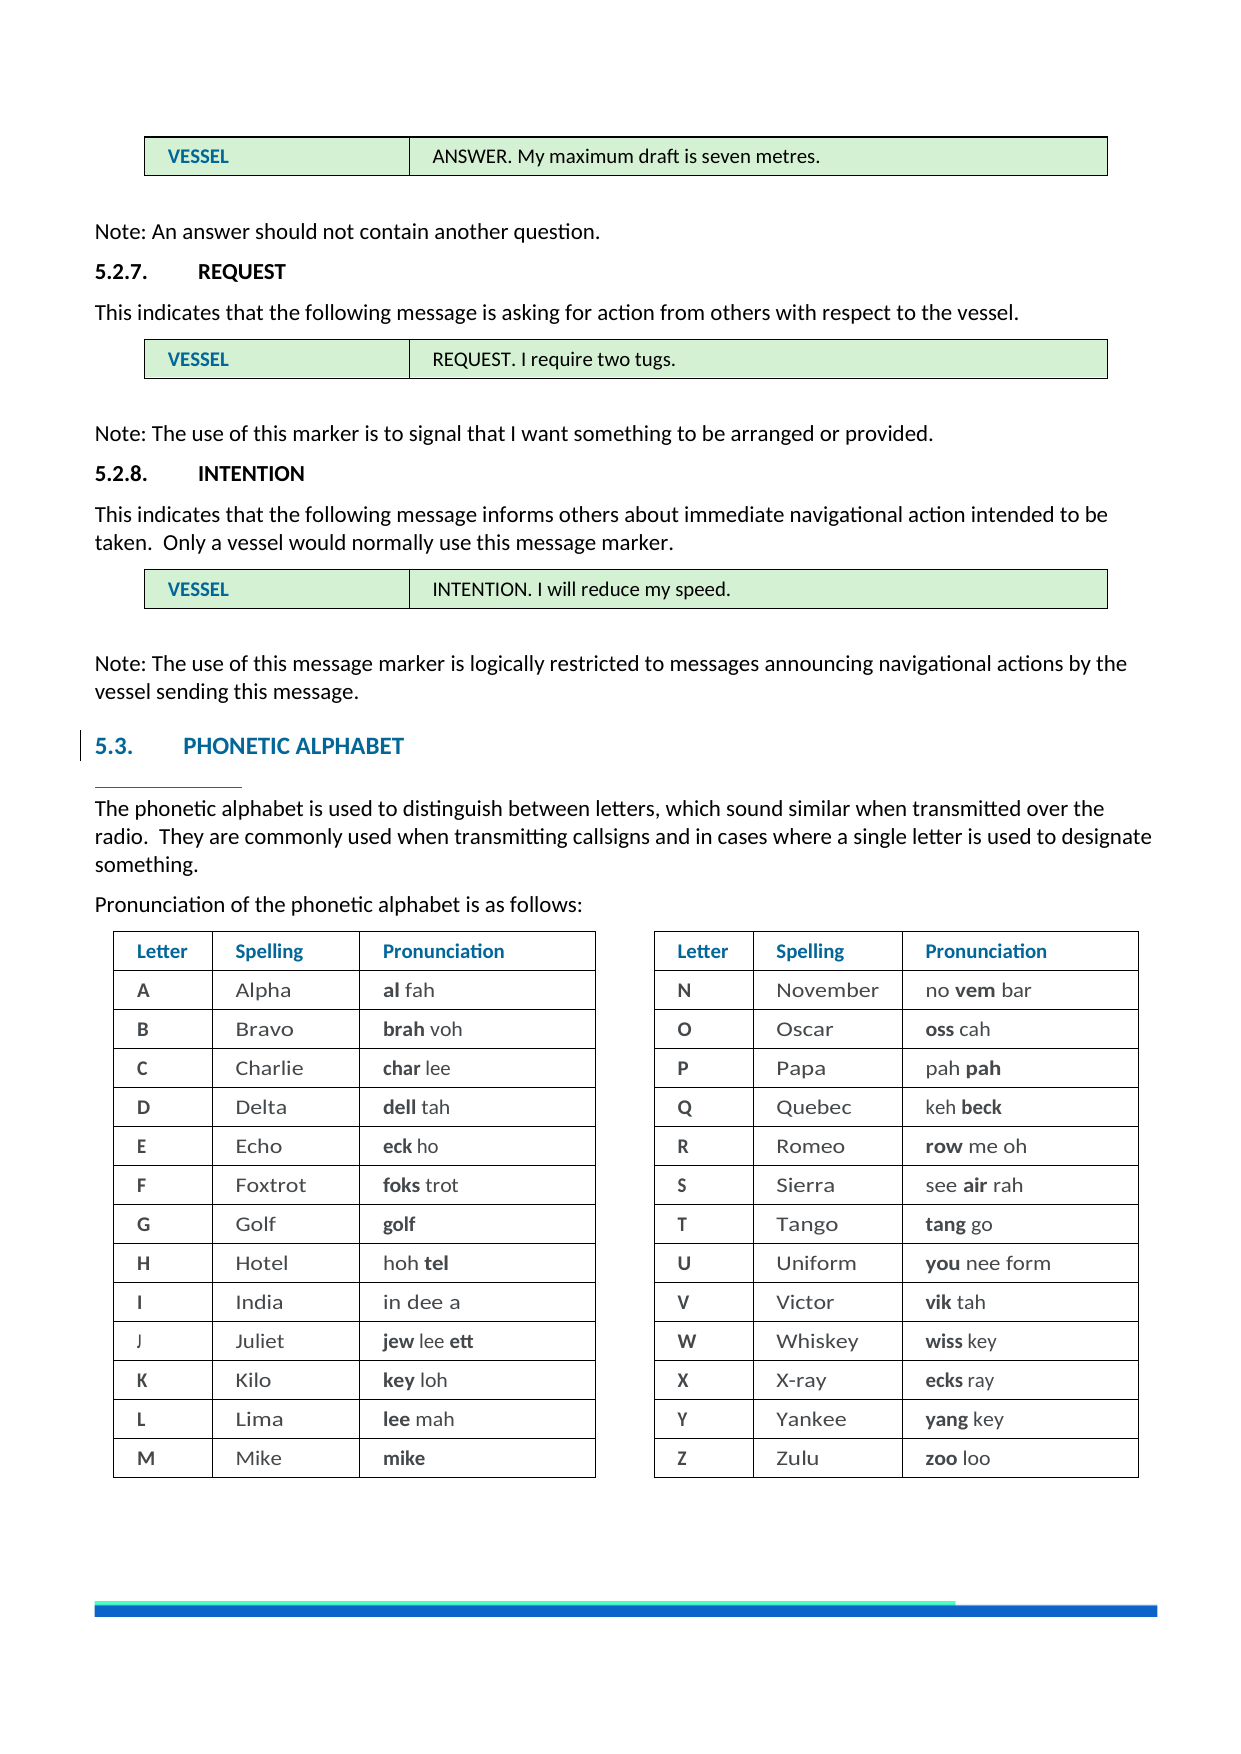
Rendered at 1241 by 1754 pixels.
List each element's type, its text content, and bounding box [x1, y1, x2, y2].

table_cell Lima [213, 1400, 359, 1438]
table_cell eck ho [360, 1127, 595, 1165]
table_cell al fah [360, 971, 595, 1009]
table_cell [596, 1009, 654, 1048]
table_cell zoo loo [903, 1439, 1138, 1477]
table_cell no vem bar [903, 971, 1138, 1009]
table_header Spelling [213, 932, 359, 970]
table_cell November [754, 971, 902, 1009]
table_cell Delta [213, 1088, 359, 1126]
table_header Letter [655, 932, 753, 970]
table_cell Juliet [213, 1322, 359, 1360]
table_cell pah pah [903, 1049, 1138, 1087]
table_cell see air rah [903, 1166, 1138, 1204]
table_cell dell tah [360, 1088, 595, 1126]
table_cell brah voh [360, 1010, 595, 1048]
table_header VESSEL [145, 138, 409, 175]
table_cell Whiskey [754, 1322, 902, 1360]
table_cell char lee [360, 1049, 595, 1087]
table_cell X-ray [754, 1361, 902, 1399]
table_cell L [114, 1400, 212, 1438]
table_cell row me oh [903, 1127, 1138, 1165]
text Note: The use of this message marker is logically restricted to messages announcing navigational actions by the vessel sending this message. [94, 649, 1157, 705]
table_cell [596, 970, 654, 1009]
text Note: The use of this marker is to signal that I want something to be arranged or provided. [94, 419, 1157, 447]
subtitle INTENTION [94, 459, 1157, 488]
table_header Spelling [754, 932, 902, 970]
picture [94, 1601, 1158, 1617]
table_header [596, 931, 654, 970]
text This indicates that the following message informs others about immediate navigational action intended to be taken. Only a vessel would normally use this message marker. [94, 500, 1157, 556]
table_cell O [655, 1010, 753, 1048]
table_cell India [213, 1283, 359, 1321]
table_cell W [655, 1322, 753, 1360]
table_cell H [114, 1244, 212, 1282]
table_header REQUEST. I require two tugs. [410, 340, 1107, 377]
table_cell golf [360, 1205, 595, 1243]
table_cell B [114, 1010, 212, 1048]
table_cell [596, 1438, 654, 1477]
table_cell M [114, 1439, 212, 1477]
table_cell Papa [754, 1049, 902, 1087]
table_header Letter [114, 932, 212, 970]
table_cell X [655, 1361, 753, 1399]
table_cell K [114, 1361, 212, 1399]
table_cell [596, 1321, 654, 1360]
table_cell Zulu [754, 1439, 902, 1477]
table_cell E [114, 1127, 212, 1165]
table_cell Oscar [754, 1010, 902, 1048]
text The phonetic alphabet is used to distinguish between letters, which sound similar when transmitted over the radio. They are commonly used when transmitting callsigns and in cases where a single letter is used to designate something. [94, 794, 1157, 878]
table_cell Sierra [754, 1166, 902, 1204]
table_cell J [114, 1322, 212, 1360]
table_cell Hotel [213, 1244, 359, 1282]
table_cell [596, 1204, 654, 1243]
table_cell hoh tel [360, 1244, 595, 1282]
table_cell Victor [754, 1283, 902, 1321]
table_cell I [114, 1283, 212, 1321]
table_cell you nee form [903, 1244, 1138, 1282]
table_cell [596, 1399, 654, 1438]
table_cell Uniform [754, 1244, 902, 1282]
table_cell Romeo [754, 1127, 902, 1165]
table_cell Charlie [213, 1049, 359, 1087]
table_cell Y [655, 1400, 753, 1438]
table_header INTENTION. I will reduce my speed. [410, 570, 1107, 608]
table_cell G [114, 1205, 212, 1243]
table_cell S [655, 1166, 753, 1204]
table_cell D [114, 1088, 212, 1126]
table_cell vik tah [903, 1283, 1138, 1321]
table_cell Golf [213, 1205, 359, 1243]
table_cell wiss key [903, 1322, 1138, 1360]
table_cell U [655, 1244, 753, 1282]
table_cell [596, 1126, 654, 1165]
text Pronunciation of the phonetic alphabet is as follows: [94, 891, 1157, 919]
table_cell Kilo [213, 1361, 359, 1399]
table_cell foks trot [360, 1166, 595, 1204]
table_cell keh beck [903, 1088, 1138, 1126]
subtitle REQUEST [94, 257, 1157, 286]
table_cell N [655, 971, 753, 1009]
table_cell V [655, 1283, 753, 1321]
table_cell C [114, 1049, 212, 1087]
table_cell key loh [360, 1361, 595, 1399]
table_header Pronunciation [903, 932, 1138, 970]
table_cell P [655, 1049, 753, 1087]
table_cell tang go [903, 1205, 1138, 1243]
table_cell Alpha [213, 971, 359, 1009]
text This indicates that the following message is asking for action from others with respect to the vessel. [94, 298, 1157, 326]
table_cell Bravo [213, 1010, 359, 1048]
table_cell Q [655, 1088, 753, 1126]
table_cell Tango [754, 1205, 902, 1243]
table_cell [596, 1087, 654, 1126]
table_cell mike [360, 1439, 595, 1477]
table_cell Echo [213, 1127, 359, 1165]
table_cell T [655, 1205, 753, 1243]
table_cell yang key [903, 1400, 1138, 1438]
table_cell in dee a [360, 1283, 595, 1321]
subtitle PHONETIC ALPHABET [94, 730, 1157, 761]
table_header Pronunciation [360, 932, 595, 970]
table_cell Mike [213, 1439, 359, 1477]
table_cell jew lee ett [360, 1322, 595, 1360]
table_cell Z [655, 1439, 753, 1477]
table_cell Quebec [754, 1088, 902, 1126]
table_cell A [114, 971, 212, 1009]
text Note: An answer should not contain another question. [94, 217, 1157, 245]
table_cell Yankee [754, 1400, 902, 1438]
table_cell [596, 1360, 654, 1399]
table_cell oss cah [903, 1010, 1138, 1048]
table_cell R [655, 1127, 753, 1165]
table_cell F [114, 1166, 212, 1204]
table_header VESSEL [145, 340, 409, 377]
table_cell ecks ray [903, 1361, 1138, 1399]
table_cell [596, 1282, 654, 1321]
table_cell [596, 1165, 654, 1204]
table_header VESSEL [145, 570, 409, 608]
table_cell [596, 1243, 654, 1282]
table_cell [596, 1048, 654, 1087]
table_header ANSWER. My maximum draft is seven metres. [410, 138, 1107, 175]
table_cell lee mah [360, 1400, 595, 1438]
table_cell Foxtrot [213, 1166, 359, 1204]
